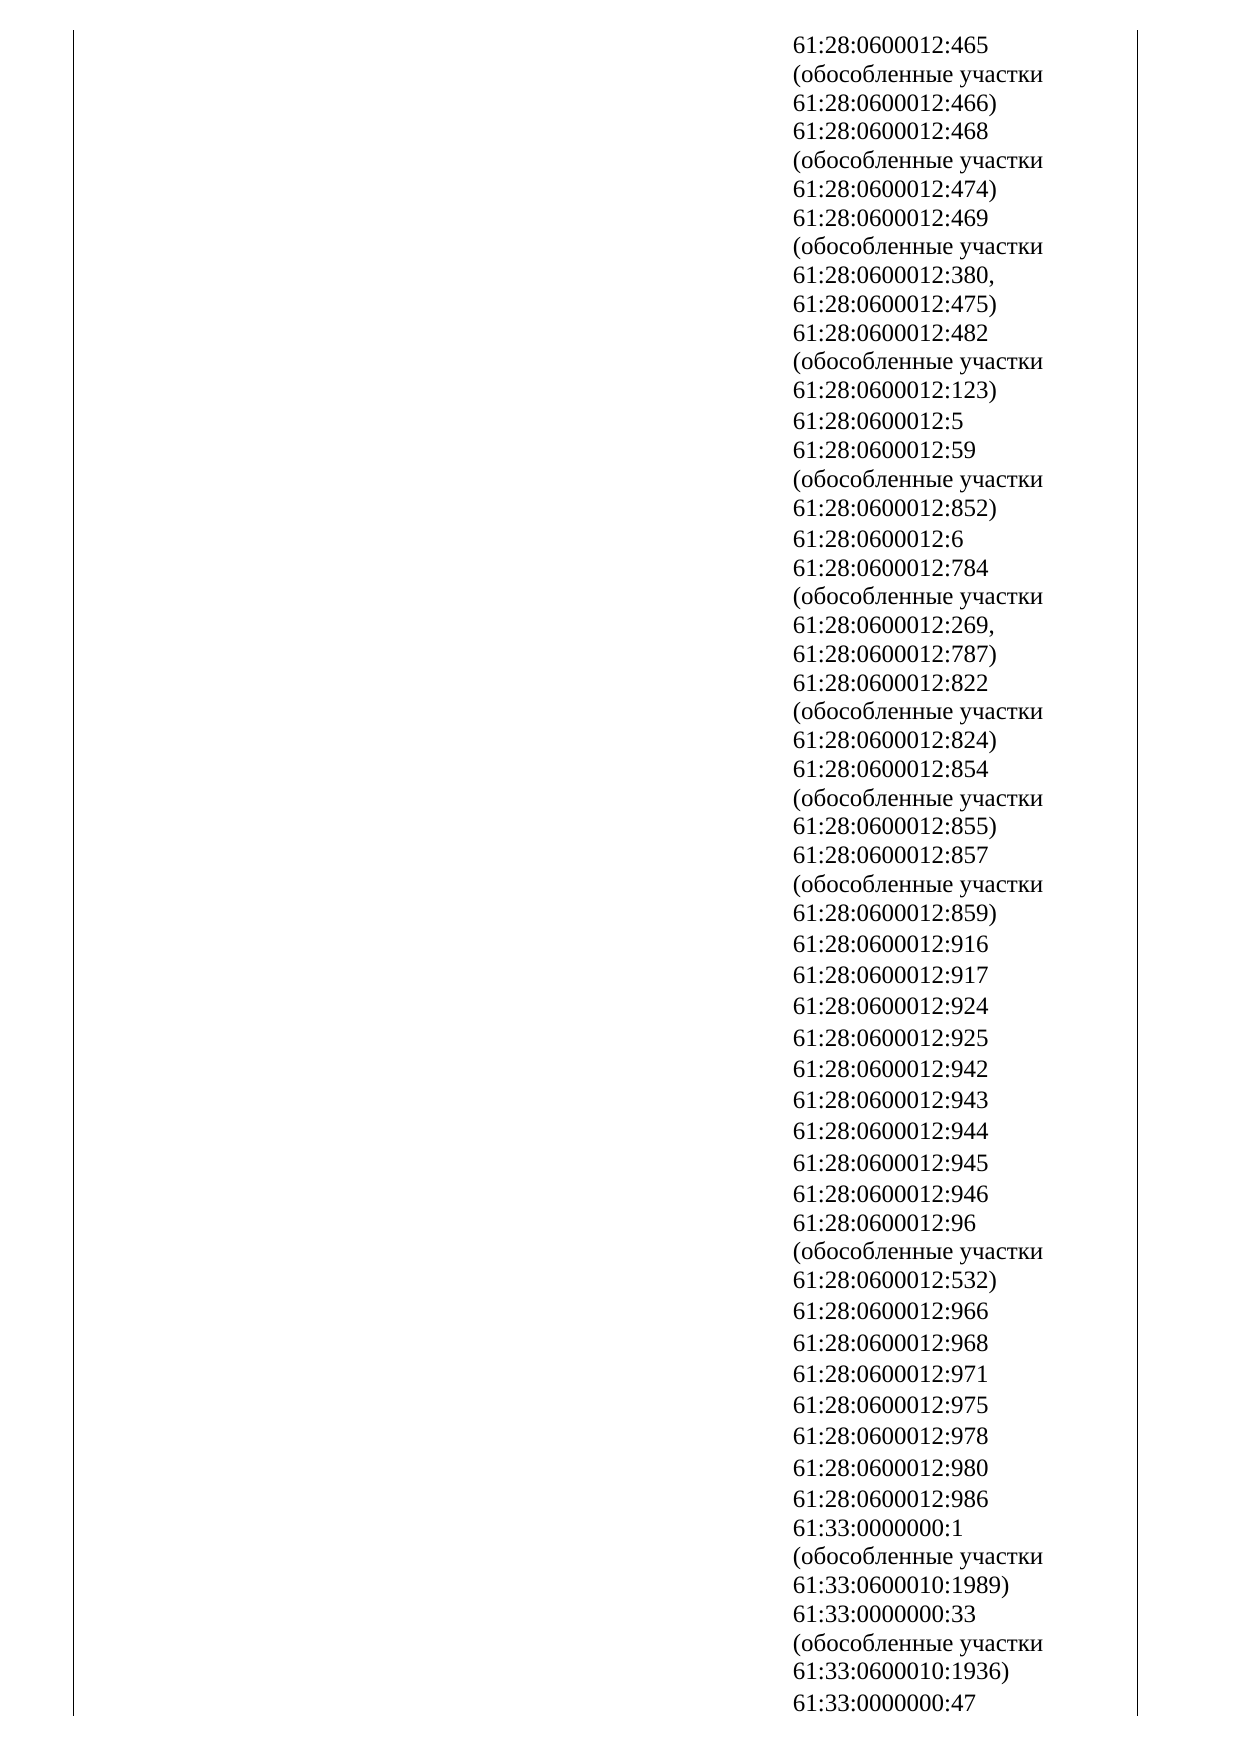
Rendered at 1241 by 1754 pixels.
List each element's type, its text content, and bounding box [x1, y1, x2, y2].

table_cell 61:28:0600012:943 [781, 1083, 1137, 1114]
table_cell 61:28:0600012:468 (обособленные участки 61:28:0600012:474) [781, 116, 1137, 203]
table_cell 61:28:0600012:980 [781, 1450, 1137, 1481]
table_cell 61:28:0600012:975 [781, 1388, 1137, 1419]
table_cell 61:28:0600012:5 [781, 404, 1137, 435]
table_cell 61:28:0600012:96 (обособленные участки 61:28:0600012:532) [781, 1208, 1137, 1294]
table_cell 61:33:0000000:33 (обособленные участки 61:33:0600010:1936) [781, 1599, 1137, 1685]
table_cell 61:28:0600012:854 (обособленные участки 61:28:0600012:855) [781, 754, 1137, 840]
table_cell 61:28:0600012:857 (обособленные участки 61:28:0600012:859) [781, 840, 1137, 926]
table_cell 61:28:0600012:944 [781, 1114, 1137, 1145]
table_cell 61:28:0600012:968 [781, 1325, 1137, 1356]
table_cell 61:28:0600012:784 (обособленные участки 61:28:0600012:269, 61:28:0600012:787) [781, 553, 1137, 668]
table_cell 61:28:0600012:945 [781, 1145, 1137, 1176]
table_cell 61:28:0600012:469 (обособленные участки 61:28:0600012:380, 61:28:0600012:475) [781, 203, 1137, 318]
table_cell 61:28:0600012:822 (обособленные участки 61:28:0600012:824) [781, 668, 1137, 754]
table_cell 61:28:0600012:482 (обособленные участки 61:28:0600012:123) [781, 318, 1137, 404]
table_cell 61:28:0600012:6 [781, 521, 1137, 553]
table_cell 61:28:0600012:966 [781, 1294, 1137, 1325]
table_cell 61:28:0600012:59 (обособленные участки 61:28:0600012:852) [781, 435, 1137, 521]
table_cell 61:28:0600012:942 [781, 1051, 1137, 1083]
table_cell 61:28:0600012:465 (обособленные участки 61:28:0600012:466) [781, 30, 1137, 116]
table_cell 61:28:0600012:916 [781, 926, 1137, 958]
table_cell 61:28:0600012:925 [781, 1020, 1137, 1051]
table_cell 61:28:0600012:986 [781, 1481, 1137, 1513]
table_cell 61:28:0600012:924 [781, 989, 1137, 1020]
table_cell 61:33:0000000:1 (обособленные участки 61:33:0600010:1989) [781, 1513, 1137, 1599]
table_cell 61:28:0600012:978 [781, 1419, 1137, 1450]
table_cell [781, 1685, 1137, 1716]
table_cell 61:28:0600012:971 [781, 1356, 1137, 1388]
table_cell 61:28:0600012:917 [781, 958, 1137, 989]
table_cell 61:28:0600012:946 [781, 1176, 1137, 1208]
